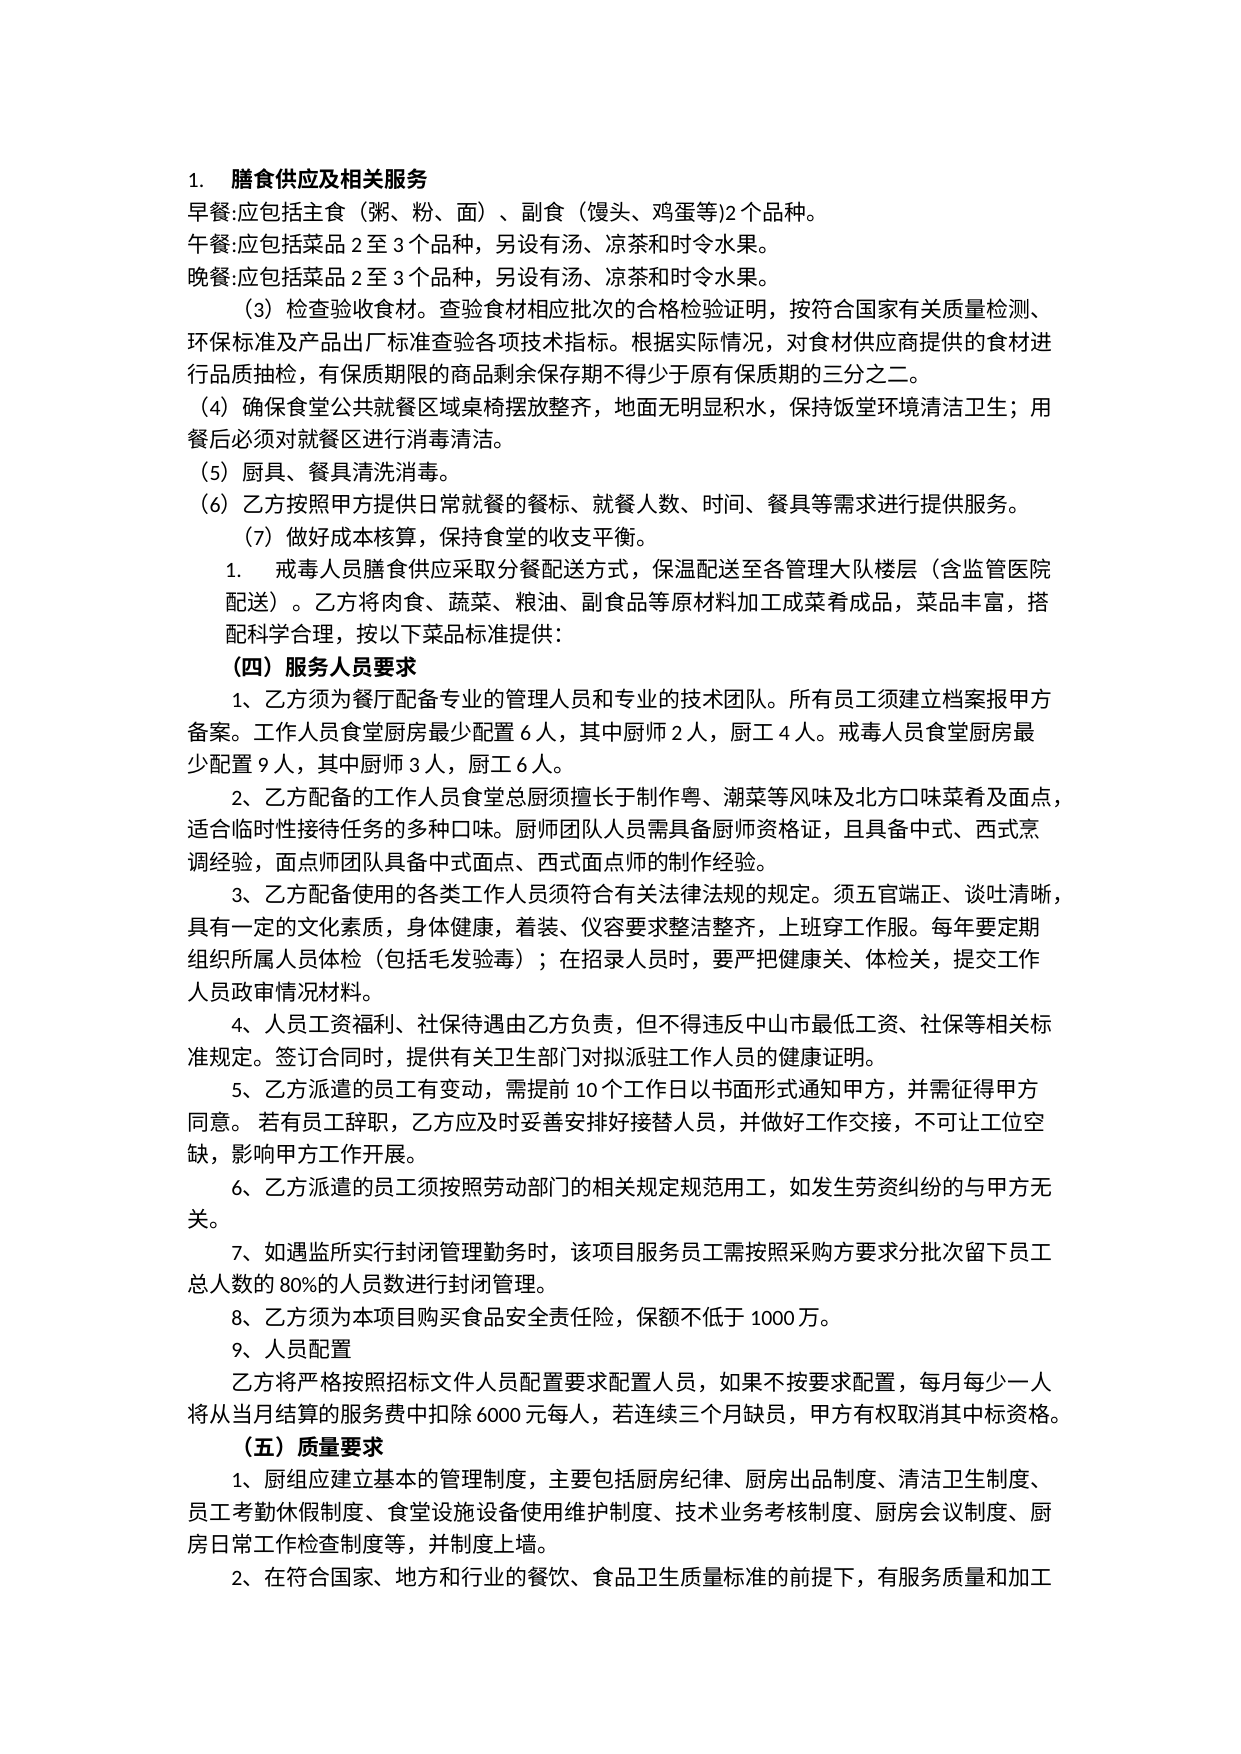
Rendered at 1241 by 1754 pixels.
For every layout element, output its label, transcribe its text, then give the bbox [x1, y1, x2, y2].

text 早餐:应包括主食（粥、粉、面）、副食（馒头、鸡蛋等)2个品种。 [187, 194, 1053, 227]
text 乙方将严格按照招标文件人员配置要求配置人员，如果不按要求配置，每月每少一人将从当月结算的服务费中扣除6000元每人，若连续三个月缺员，甲方有权取消其中标资格。 [187, 1364, 1053, 1429]
text （四）服务人员要求 [187, 649, 1053, 682]
text 4、人员工资福利、社保待遇由乙方负责，但不得违反中山市最低工资、社保等相关标准规定。签订合同时，提供有关卫生部门对拟派驻工作人员的健康证明。 [187, 1007, 1053, 1072]
text 午餐:应包括菜品2至3个品种，另设有汤、凉茶和时令水果。 [187, 227, 1053, 259]
text 5、乙方派遣的员工有变动，需提前10个工作日以书面形式通知甲方，并需征得甲方同意。 若有员工辞职，乙方应及时妥善安排好接替人员，并做好工作交接，不可让工位空缺，影响甲方工作开展。 [187, 1072, 1053, 1169]
text 2、乙方配备的工作人员食堂总厨须擅长于制作粤、潮菜等风味及北方口味菜肴及面点，适合临时性接待任务的多种口味。厨师团队人员需具备厨师资格证，且具备中式、西式烹调经验，面点师团队具备中式面点、西式面点师的制作经验。 [187, 779, 1053, 877]
text （4）确保食堂公共就餐区域桌椅摆放整齐，地面无明显积水，保持饭堂环境清洁卫生；用餐后必须对就餐区进行消毒清洁。 [187, 389, 1053, 454]
text 6、乙方派遣的员工须按照劳动部门的相关规定规范用工，如发生劳资纠纷的与甲方无关。 [187, 1169, 1053, 1234]
text 7、如遇监所实行封闭管理勤务时，该项目服务员工需按照采购方要求分批次留下员工总人数的80%的人员数进行封闭管理。 [187, 1234, 1053, 1299]
list 戒毒人员膳食供应采取分餐配送方式，保温配送至各管理大队楼层（含监管医院配送）。乙方将肉食、蔬菜、粮油、副食品等原材料加工成菜肴成品，菜品丰富，搭配科学合理，按以下菜品标准提供： [225, 552, 1053, 649]
list 膳食供应及相关服务 [187, 162, 1053, 194]
text 3、乙方配备使用的各类工作人员须符合有关法律法规的规定。须五官端正、谈吐清晰，具有一定的文化素质，身体健康，着装、仪容要求整洁整齐，上班穿工作服。每年要定期组织所属人员体检（包括毛发验毒）；在招录人员时，要严把健康关、体检关，提交工作人员政审情况材料。 [187, 877, 1053, 1007]
text 1、厨组应建立基本的管理制度，主要包括厨房纪律、厨房出品制度、清洁卫生制度、员工考勤休假制度、食堂设施设备使用维护制度、技术业务考核制度、厨房会议制度、厨房日常工作检查制度等，并制度上墙。 [187, 1462, 1053, 1559]
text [187, 1559, 1053, 1592]
text （3）检查验收食材。查验食材相应批次的合格检验证明，按符合国家有关质量检测、环保标准及产品出厂标准查验各项技术指标。根据实际情况，对食材供应商提供的食材进行品质抽检，有保质期限的商品剩余保存期不得少于原有保质期的三分之二。 [187, 292, 1053, 389]
text 晚餐:应包括菜品2至3个品种，另设有汤、凉茶和时令水果。 [187, 259, 1053, 292]
text （5）厨具、餐具清洗消毒。 [187, 454, 1053, 487]
text （五）质量要求 [187, 1429, 1053, 1462]
text （7）做好成本核算，保持食堂的收支平衡。 [187, 519, 1053, 552]
text 8、乙方须为本项目购买食品安全责任险，保额不低于1000万。 [187, 1299, 1053, 1332]
text 9、人员配置 [187, 1332, 1053, 1364]
text （6）乙方按照甲方提供日常就餐的餐标、就餐人数、时间、餐具等需求进行提供服务。 [187, 487, 1053, 519]
text 1、乙方须为餐厅配备专业的管理人员和专业的技术团队。所有员工须建立档案报甲方备案。工作人员食堂厨房最少配置6人，其中厨师2人，厨工4人。戒毒人员食堂厨房最少配置9人，其中厨师3人，厨工6人。 [187, 682, 1053, 779]
